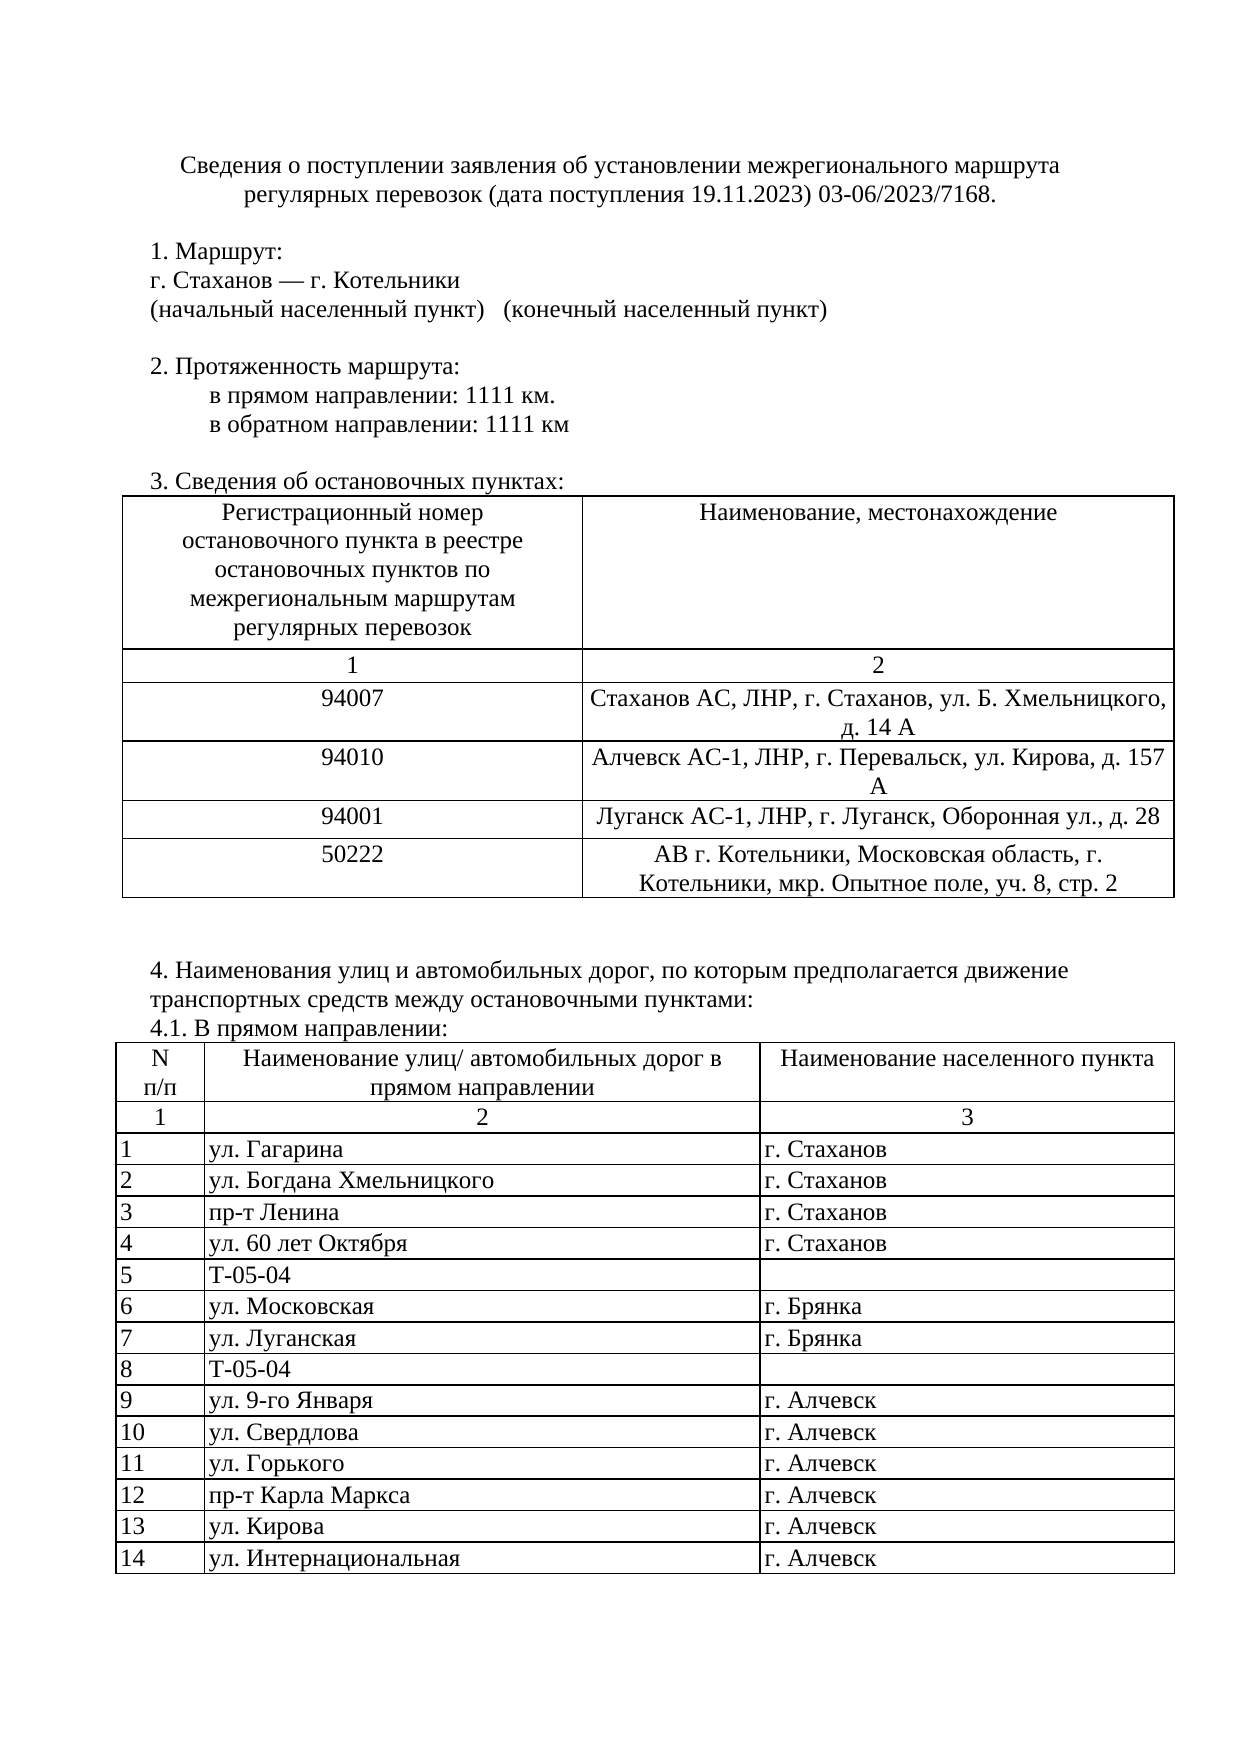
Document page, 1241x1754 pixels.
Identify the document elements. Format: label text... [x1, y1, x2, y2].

table_header Наименование населенного пункта [761, 1043, 1174, 1101]
table_header Наименование улиц/ автомобильных дорог в прямом направлении [205, 1043, 759, 1101]
table_cell Т-05-04 [205, 1260, 759, 1289]
text 1. Маршрут: [150, 236, 1090, 265]
table_cell 3 [117, 1197, 204, 1227]
table_cell 94007 [123, 683, 582, 740]
table_header Наименование, местонахождение [583, 497, 1173, 648]
table_cell АВ г. Котельники, Московская область, г. Котельники, мкр. Опытное поле, уч. 8, стр. 2 [583, 839, 1173, 896]
table_cell 1 [123, 650, 582, 681]
table_cell 6 [117, 1291, 204, 1321]
text г. Стаханов — г. Котельники [150, 265, 1090, 294]
table_cell г. Алчевск [761, 1511, 1174, 1541]
table_cell г. Брянка [761, 1291, 1174, 1321]
table_cell ул. Интернациональная [205, 1543, 759, 1573]
table_cell г. Брянка [761, 1323, 1174, 1352]
table_cell [761, 1354, 1174, 1384]
table_cell пр-т Ленина [205, 1197, 759, 1227]
table_cell Алчевск АС-1, ЛНР, г. Перевальск, ул. Кирова, д. 157 А [583, 742, 1173, 799]
table_cell ул. Свердлова [205, 1417, 759, 1447]
table_cell Луганск АС-1, ЛНР, г. Луганск, Оборонная ул., д. 28 [583, 801, 1173, 837]
table_cell ул. Богдана Хмельницкого [205, 1165, 759, 1195]
table_cell 94001 [123, 801, 582, 837]
table_cell 2 [205, 1102, 759, 1132]
table_cell 12 [117, 1480, 204, 1510]
text в обратном направлении: 1111 км [150, 409, 1090, 437]
table_cell 4 [117, 1228, 204, 1258]
table_cell г. Стаханов [761, 1228, 1174, 1258]
table_cell 9 [117, 1386, 204, 1415]
table_cell ул. Луганская [205, 1323, 759, 1352]
table_cell ул. Кирова [205, 1511, 759, 1541]
table_cell Стаханов АС, ЛНР, г. Стаханов, ул. Б. Хмельницкого, д. 14 А [583, 683, 1173, 740]
table_cell 8 [117, 1354, 204, 1384]
table_cell 50222 [123, 839, 582, 896]
table_cell г. Стаханов [761, 1134, 1174, 1164]
table_cell 13 [117, 1511, 204, 1541]
table_cell г. Алчевск [761, 1386, 1174, 1415]
table_cell г. Алчевск [761, 1543, 1174, 1573]
table_cell ул. Гагарина [205, 1134, 759, 1164]
table_cell 1 [117, 1102, 204, 1132]
table_cell 7 [117, 1323, 204, 1352]
table_cell г. Алчевск [761, 1417, 1174, 1447]
text 2. Протяженность маршрута: [150, 351, 1090, 380]
text (начальный населенный пункт) (конечный населенный пункт) [150, 294, 1090, 322]
table_cell ул. Московская [205, 1291, 759, 1321]
table_cell Т-05-04 [205, 1354, 759, 1384]
table_cell г. Стаханов [761, 1197, 1174, 1227]
table_cell ул. 60 лет Октября [205, 1228, 759, 1258]
table_header N п/п [117, 1043, 204, 1101]
table_cell г. Алчевск [761, 1448, 1174, 1478]
table_cell 1 [117, 1134, 204, 1164]
table_cell [761, 1260, 1174, 1289]
table_cell 2 [583, 650, 1173, 681]
table_cell 2 [117, 1165, 204, 1195]
text 3. Сведения об остановочных пунктах: [150, 466, 1090, 495]
table_cell 11 [117, 1448, 204, 1478]
text 4. Наименования улиц и автомобильных дорог, по которым предполагается движение транспортных средств между остановочными пунктами: [150, 956, 1090, 1013]
table_cell г. Алчевск [761, 1480, 1174, 1510]
text 4.1. В прямом направлении: [150, 1013, 1090, 1042]
table_cell 14 [117, 1543, 204, 1573]
table_cell 3 [761, 1102, 1174, 1132]
text Сведения о поступлении заявления об установлении межрегионального маршрута регулярных перевозок (дата поступления 19.11.2023) 03-06/2023/7168. [150, 150, 1090, 207]
table_cell г. Стаханов [761, 1165, 1174, 1195]
table_cell пр-т Карла Маркса [205, 1480, 759, 1510]
table_cell 5 [117, 1260, 204, 1289]
table_cell ул. 9-го Января [205, 1386, 759, 1415]
table_header Регистрационный номер остановочного пункта в реестре остановочных пунктов по межрегиональным маршрутам регулярных перевозок [123, 497, 582, 648]
table_cell 94010 [123, 742, 582, 799]
table_cell ул. Горького [205, 1448, 759, 1478]
text в прямом направлении: 1111 км. [150, 380, 1090, 409]
table_cell 10 [117, 1417, 204, 1447]
